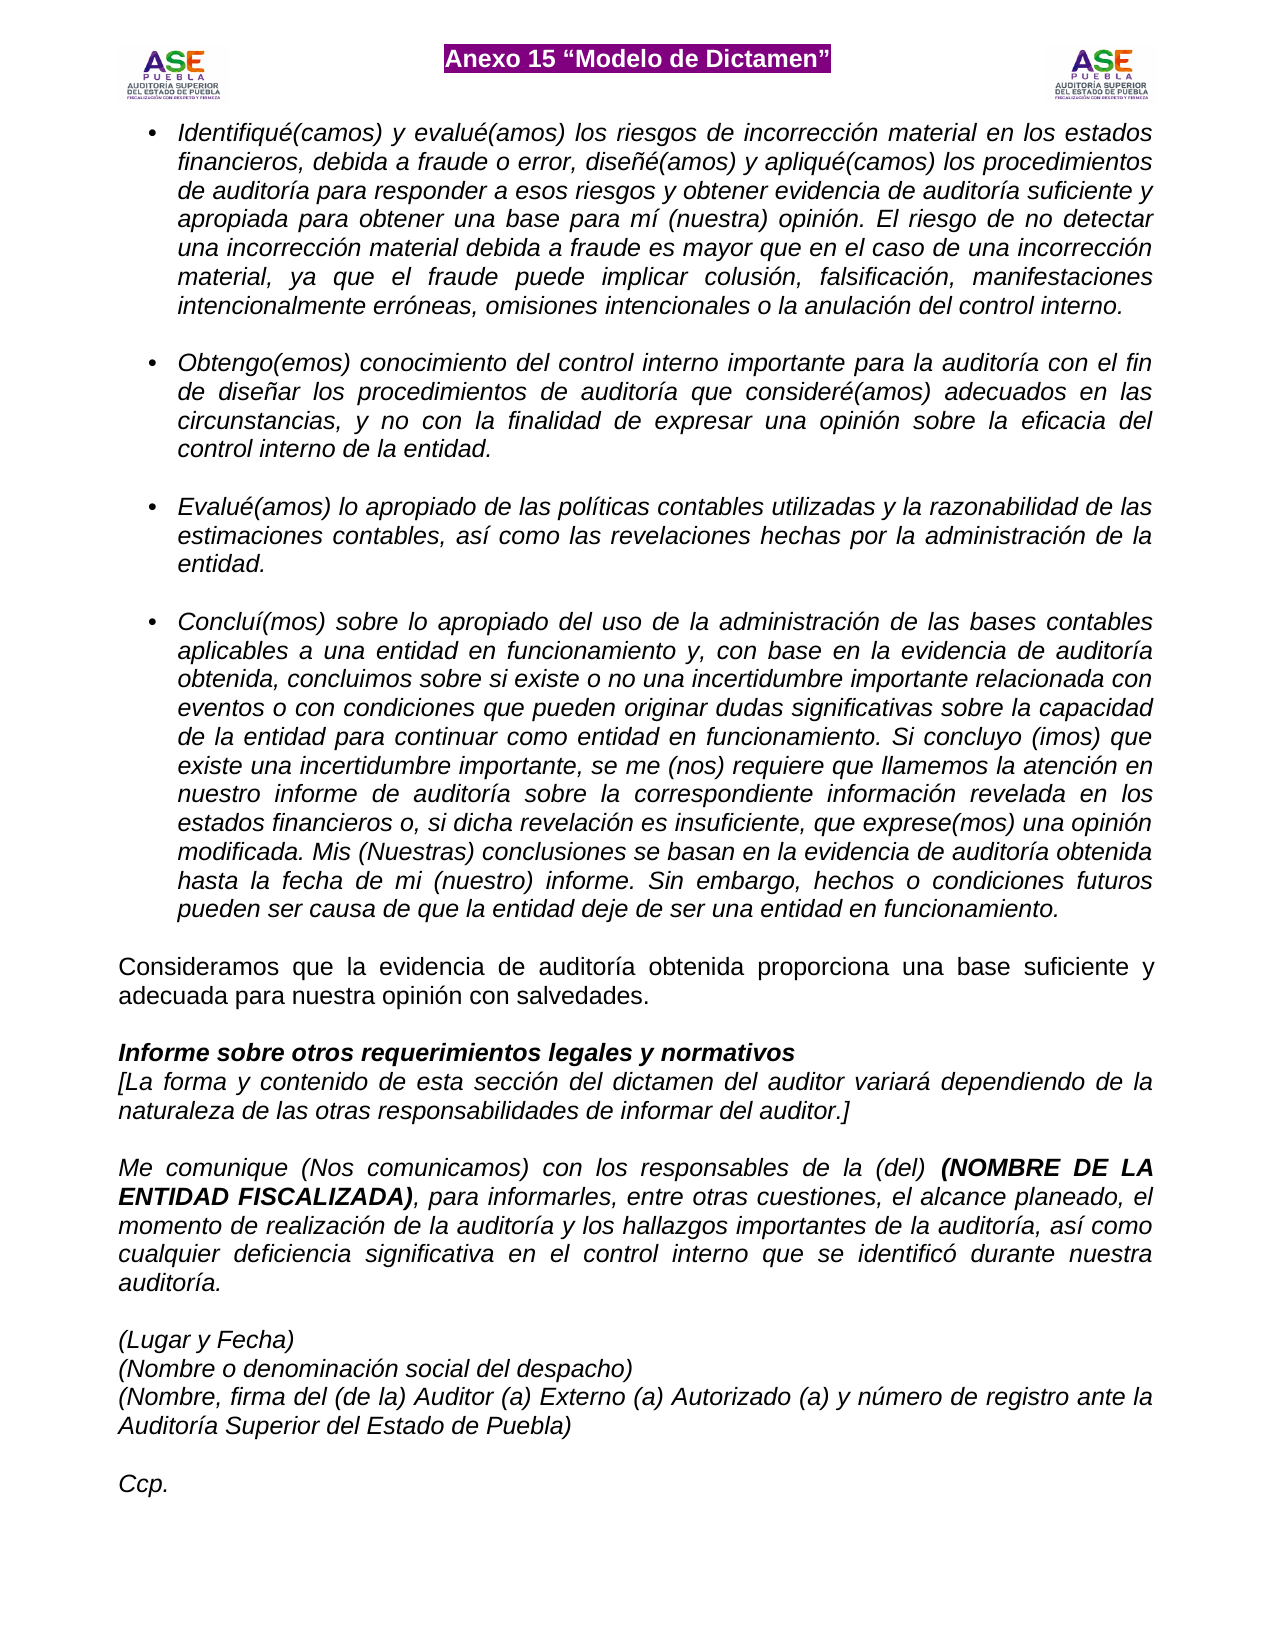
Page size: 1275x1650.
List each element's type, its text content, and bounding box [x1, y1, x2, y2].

text Consideramos que la evidencia de auditoría obtenida proporciona una base suficiente y adecuada para nuestra opinión con salvedades. [118, 952, 1157, 1009]
text [La forma y contenido de esta sección del dictamen del auditor variará dependiendo de la naturaleza de las otras responsabilidades de informar del auditor.] [118, 1067, 1157, 1124]
text Ccp. [118, 1469, 1157, 1497]
picture [118, 45, 229, 104]
text Me comunique (Nos comunicamos) con los responsables de la (del) (NOMBRE DE LA ENTIDAD FISCALIZADA), para informarles, entre otras cuestiones, el alcance planeado, el momento de realización de la auditoría y los hallazgos importantes de la auditoría, así como cualquier deficiencia significativa en el control interno que se identificó durante nuestra auditoría. [118, 1153, 1157, 1325]
list Identifiqué(camos) y evalué(amos) los riesgos de incorrección material en los estados financieros, debida a fraude o error, diseñé(amos) y apliqué(camos) los procedimientos de auditoría para responder a esos riesgos y obtener evidencia de auditoría suficiente y apropiada para obtener una base para mí (nuestra) opinión. El riesgo de no detectar una incorrección material debida a fraude es mayor que en el caso de una incorrección material, ya que el fraude puede implicar colusión, falsificación, manifestaciones intencionalmente erróneas, omisiones intencionales o la anulación del control interno. [148, 118, 1157, 319]
picture [1046, 45, 1157, 104]
list Obtengo(emos) conocimiento del control interno importante para la auditoría con el fin de diseñar los procedimientos de auditoría que consideré(amos) adecuados en las circunstancias, y no con la finalidad de expresar una opinión sobre la eficacia del control interno de la entidad. [148, 348, 1157, 463]
list Concluí(mos) sobre lo apropiado del uso de la administración de las bases contables aplicables a una entidad en funcionamiento y, con base en la evidencia de auditoría obtenida, concluimos sobre si existe o no una incertidumbre importante relacionada con eventos o con condiciones que pueden originar dudas significativas sobre la capacidad de la entidad para continuar como entidad en funcionamiento. Si concluyo (imos) que existe una incertidumbre importante, se me (nos) requiere que llamemos la atención en nuestro informe de auditoría sobre la correspondiente información revelada en los estados financieros o, si dicha revelación es insuficiente, que exprese(mos) una opinión modificada. Mis (Nuestras) conclusiones se basan en la evidencia de auditoría obtenida hasta la fecha de mi (nuestro) informe. Sin embargo, hechos o condiciones futuros pueden ser causa de que la entidad deje de ser una entidad en funcionamiento. [148, 607, 1157, 923]
text (Nombre, firma del (de la) Auditor (a) Externo (a) Autorizado (a) y número de registro ante la Auditoría Superior del Estado de Puebla) [118, 1382, 1157, 1440]
text Informe sobre otros requerimientos legales y normativos [118, 1038, 1157, 1067]
text (Lugar y Fecha) [118, 1325, 1157, 1354]
text (Nombre o denominación social del despacho) [118, 1354, 1157, 1382]
list Evalué(amos) lo apropiado de las políticas contables utilizadas y la razonabilidad de las estimaciones contables, así como las revelaciones hechas por la administración de la entidad. [148, 492, 1157, 578]
